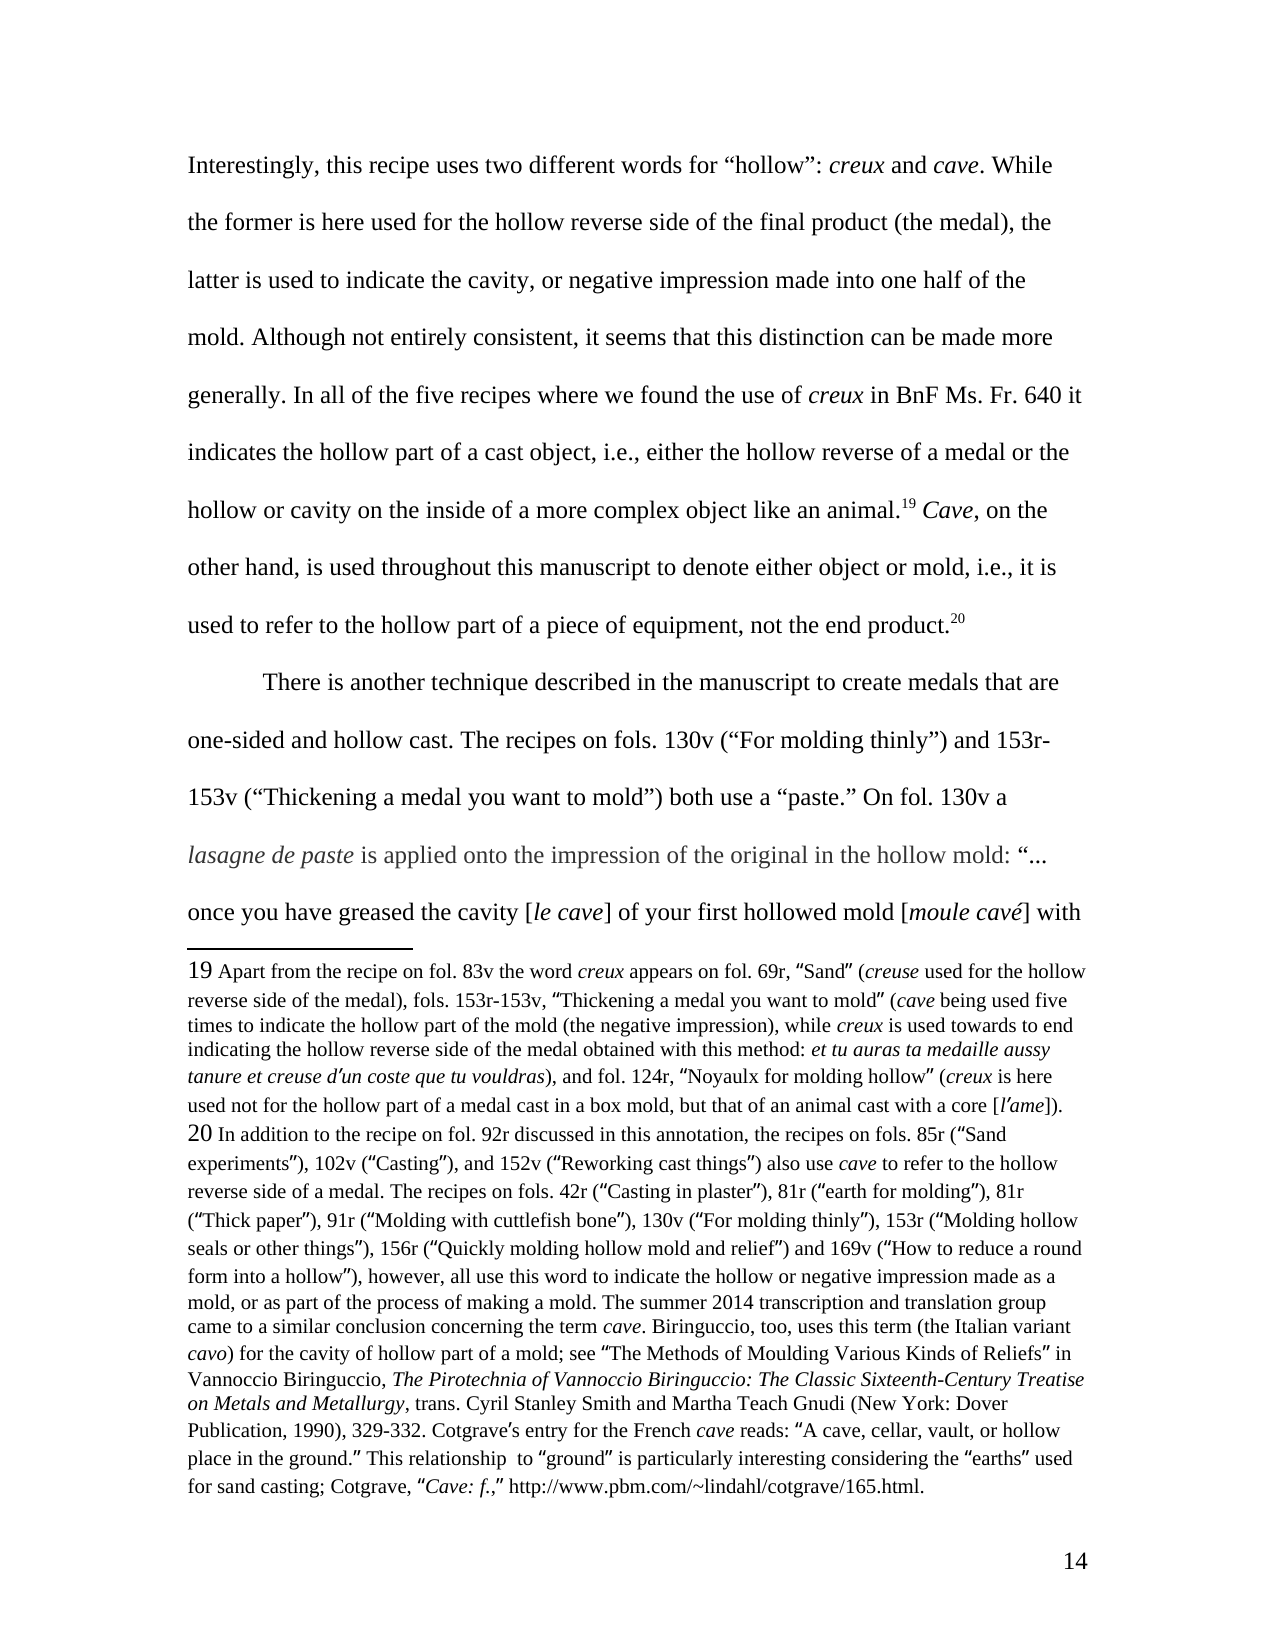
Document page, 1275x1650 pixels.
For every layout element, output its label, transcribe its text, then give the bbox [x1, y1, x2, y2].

text Interestingly, this recipe uses two different words for “hollow”: creux and cave. While the former is here used for the hollow reverse side of the final product (the medal), the latter is used to indicate the cavity, or negative impression made into one half of the mold. Although not entirely consistent, it seems that this distinction can be made more generally. In all of the five recipes where we found the use of creux in BnF Ms. Fr. 640 it indicates the hollow part of a cast object, i.e., either the hollow reverse of a medal or the hollow or cavity on the inside of a more complex object like an animal. Cave, on the other hand, is used throughout this manuscript to denote either object or mold, i.e., it is used to refer to the hollow part of a piece of equipment, not the end product. [187, 150, 1087, 639]
text There is another technique described in the manuscript to create medals that are one-sided and hollow cast. The recipes on fols. 130v (“For molding thinly”) and 153r-153v (“Thickening a medal you want to mold”) both use a “paste.” On fol. 130v a lasagne de paste is applied onto the impression of the original in the hollow mold: “... once you have greased the cavity [le cave] of your first hollowed mold [moule cavé] with butter, apply the paste to it and then the upper part of the second mold.” Although this recipe does not refer to medals (or any type of object in particular), this method can certainly be used towards that end. The recipe on fols. 153r-153v uses an original medal to make the female (hollow) mold half, but rather than also pressing that medal into the male half, it uses a paste (like in fol. 130v) to create the space between the two parts of the mold, on top of which the male half of the mold is made. Then, after separating the two halves to remove the paste before joining them again, the medal can be cast and will be one-sided and hollow, with the same thickness as the paste. Some of these steps are not spelled out literally, but are implied; this conjecture is based on the knowledge we gained from other recipes and our hands-on experience. [187, 667, 1087, 926]
